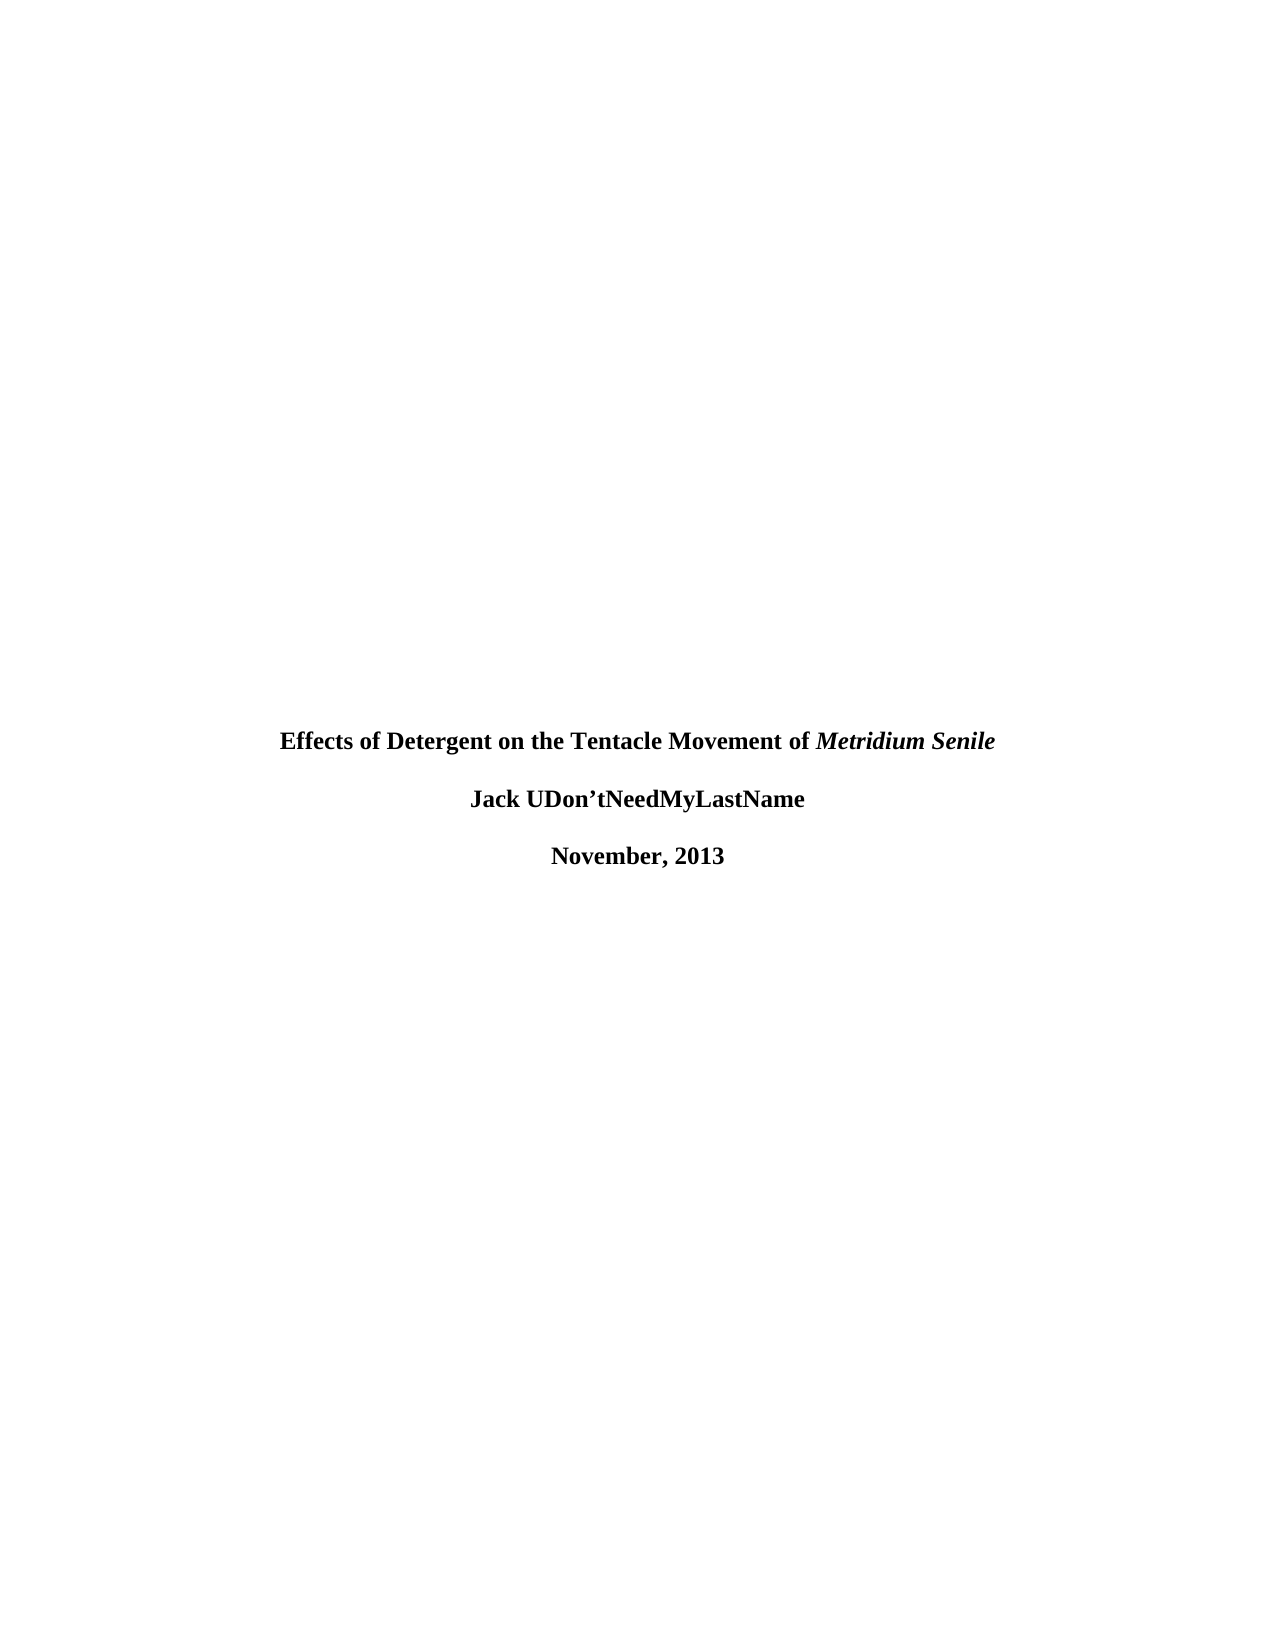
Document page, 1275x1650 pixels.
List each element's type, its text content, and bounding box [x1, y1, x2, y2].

text Effects of Detergent on the Tentacle Movement of Metridium Senile [165, 726, 1110, 755]
text November, 2013 [165, 841, 1110, 870]
text Jack UDon’tNeedMyLastName [165, 784, 1110, 812]
